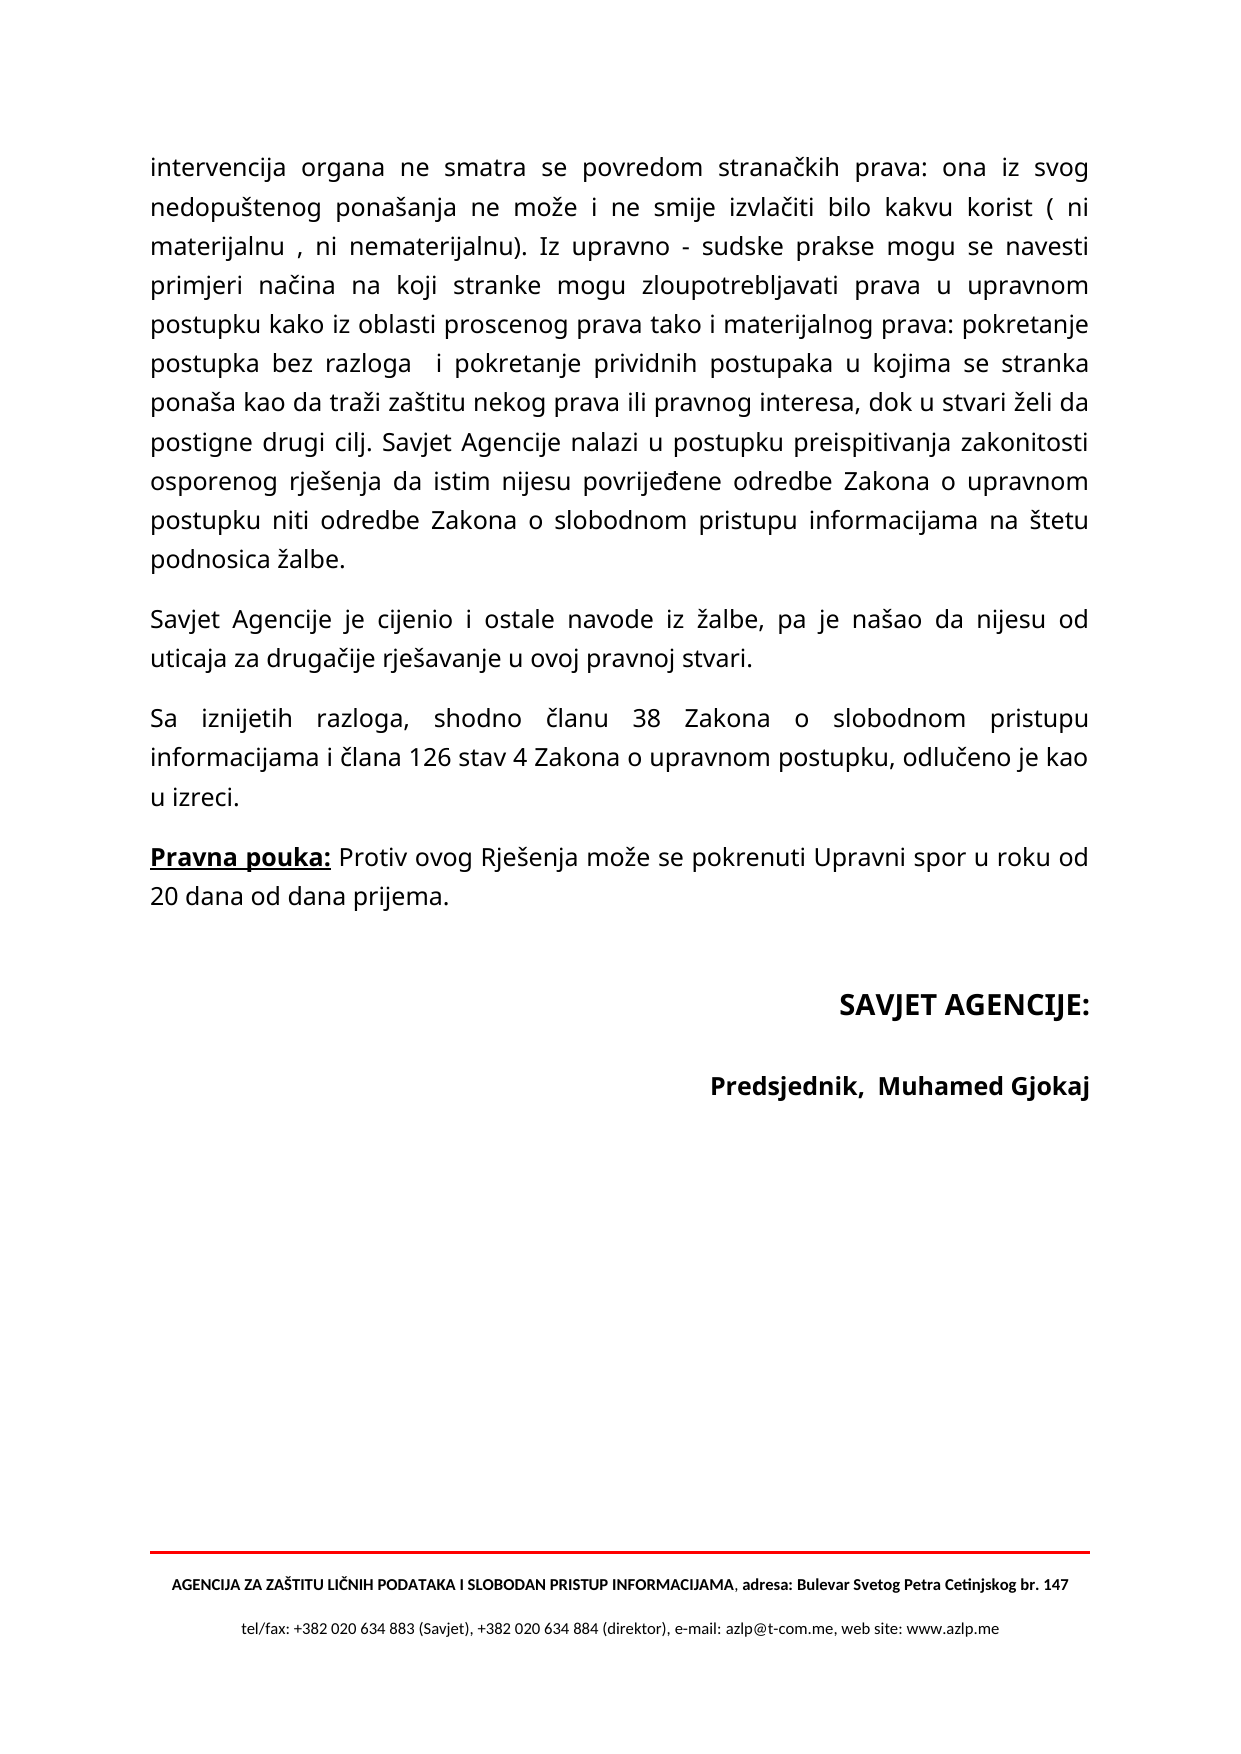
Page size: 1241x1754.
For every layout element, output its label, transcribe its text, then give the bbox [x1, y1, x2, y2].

text SAVJET AGENCIJE: [150, 984, 1090, 1024]
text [150, 150, 1090, 576]
text Predsjednik, Muhamed Gjokaj [150, 1069, 1090, 1103]
text Sa iznijetih razloga, shodno članu 38 Zakona o slobodnom pristupu informacijama i člana 126 stav 4 Zakona o upravnom postupku, odlučeno je kao u izreci. [150, 701, 1090, 813]
text Pravna pouka: Protiv ovog Rješenja može se pokrenuti Upravni spor u roku od 20 dana od dana prijema. [150, 839, 1090, 912]
text Savjet Agencije je cijenio i ostale navode iz žalbe, pa je našao da nijesu od uticaja za drugačije rješavanje u ovoj pravnoj stvari. [150, 602, 1090, 675]
